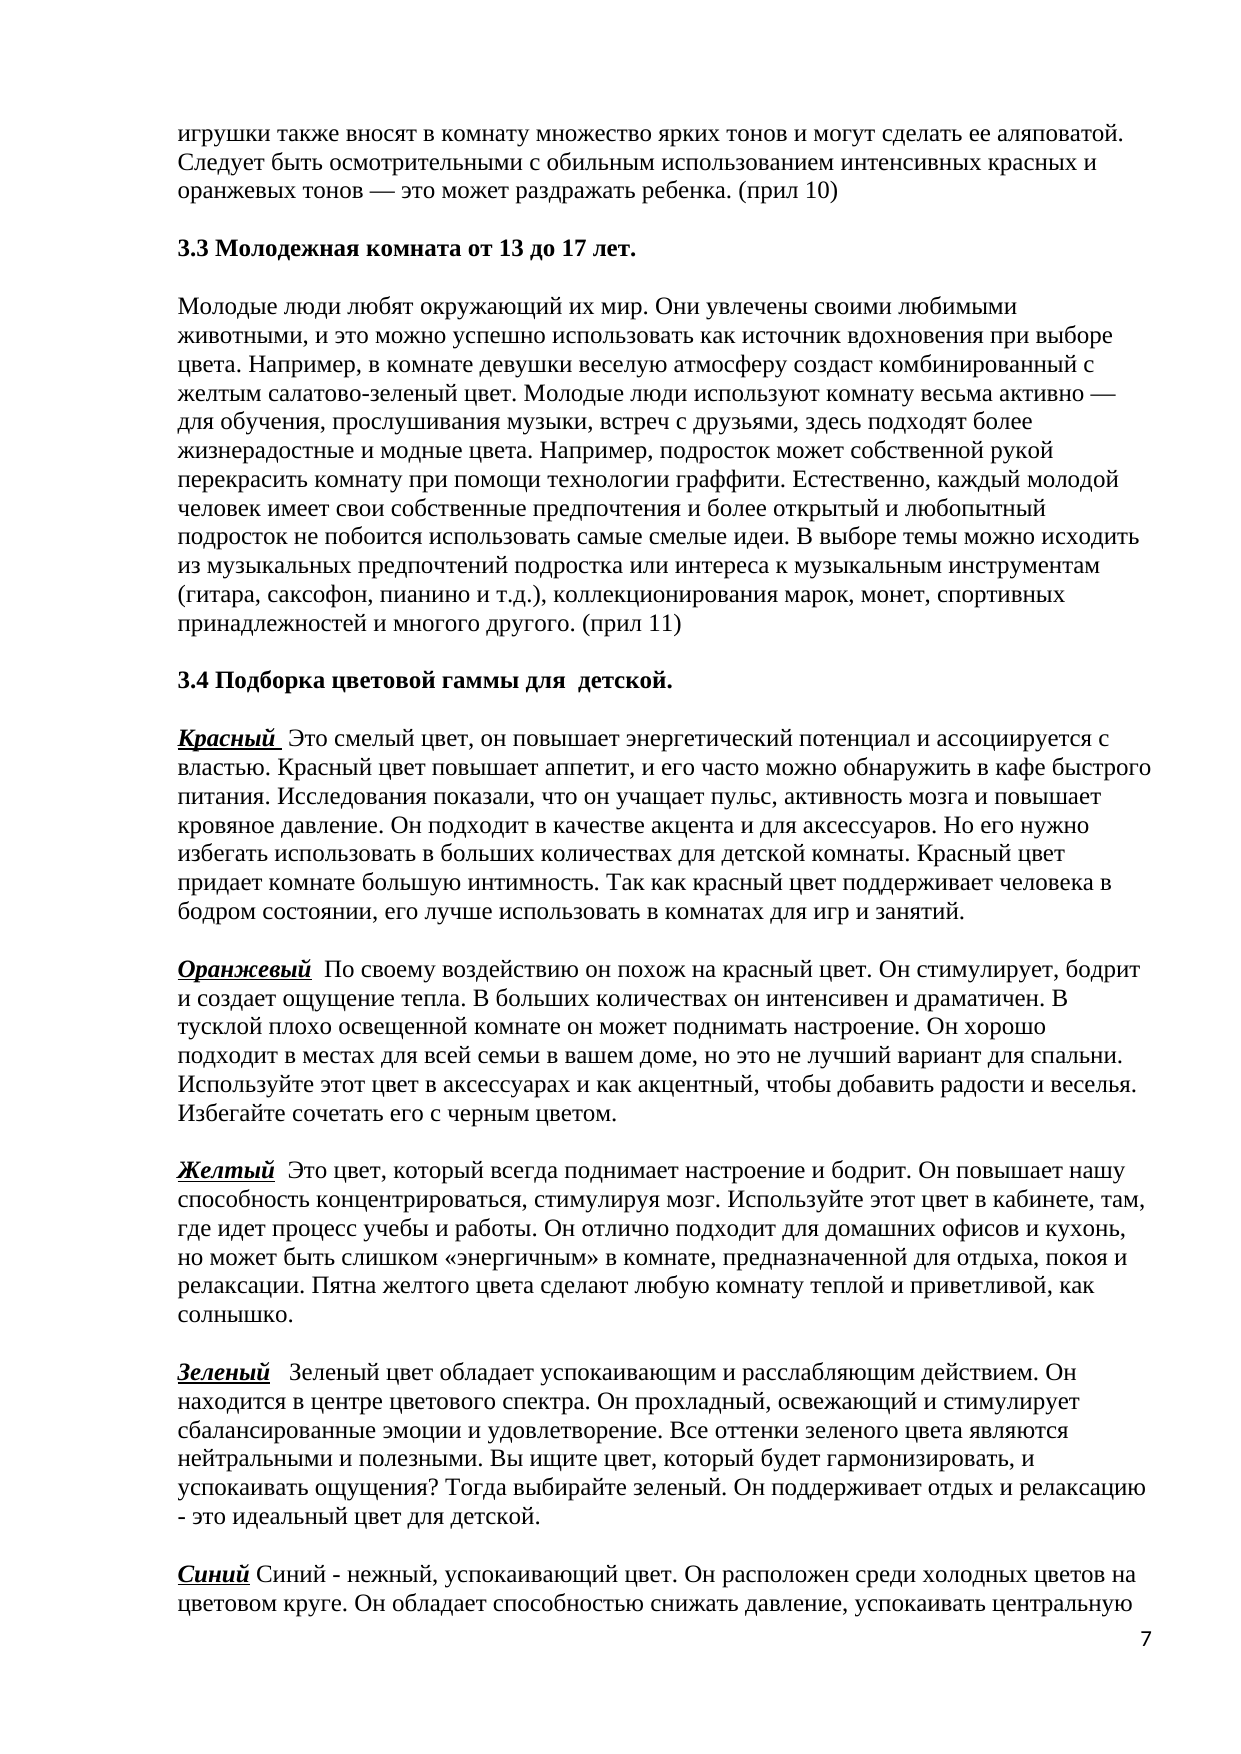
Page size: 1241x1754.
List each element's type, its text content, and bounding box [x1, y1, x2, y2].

text Желтый Это цвет, который всегда поднимает настроение и бодрит. Он повышает нашу способность концентрироваться, стимулируя мозг. Используйте этот цвет в кабинете, там, где идет процесс учебы и работы. Он отлично подходит для домашних офисов и кухонь, но может быть слишком «энергичным» в комнате, предназначенной для отдыха, покоя и релаксации. Пятна желтого цвета сделают любую комнату теплой и приветливой, как солнышко. [177, 1156, 1152, 1328]
text Молодые люди любят окружающий их мир. Они увлечены своими любимыми животными, и это можно успешно использовать как источник вдохновения при выборе цвета. Например, в комнате девушки веселую атмосферу создаст комбинированный с желтым салатово-зеленый цвет. Молодые люди используют комнату весьма активно — для обучения, прослушивания музыки, встреч с друзьями, здесь подходят более жизнерадостные и модные цвета. Например, подросток может собственной рукой перекрасить комнату при помощи технологии граффити. Естественно, каждый молодой человек имеет свои собственные предпочтения и более открытый и любопытный подросток не побоится использовать самые смелые идеи. В выборе темы можно исходить из музыкальных предпочтений подростка или интереса к музыкальным инструментам (гитара, саксофон, пианино и т.д.), коллекционирования марок, монет, спортивных принадлежностей и многого другого. (прил 11) [177, 291, 1152, 636]
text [177, 118, 1152, 204]
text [177, 1559, 1152, 1616]
text 3.3 Молодежная комната от 13 до 17 лет. [177, 233, 1152, 262]
text 3.4 Подборка цветовой гаммы для детской. [177, 666, 1152, 694]
text Оранжевый По своему воздействию он похож на красный цвет. Он стимулирует, бодрит и создает ощущение тепла. В больших количествах он интенсивен и драматичен. В тусклой плохо освещенной комнате он может поднимать настроение. Он хорошо подходит в местах для всей семьи в вашем доме, но это не лучший вариант для спальни. Используйте этот цвет в аксессуарах и как акцентный, чтобы добавить радости и веселья. Избегайте сочетать его с черным цветом. [177, 954, 1152, 1126]
text Зеленый Зеленый цвет обладает успокаивающим и расслабляющим действием. Он находится в центре цветового спектра. Он прохладный, освежающий и стимулирует сбалансированные эмоции и удовлетворение. Все оттенки зеленого цвета являются нейтральными и полезными. Вы ищите цвет, который будет гармонизировать, и успокаивать ощущения? Тогда выбирайте зеленый. Он поддерживает отдых и релаксацию - это идеальный цвет для детской. [177, 1357, 1152, 1530]
text Красный Это смелый цвет, он повышает энергетический потенциал и ассоциируется с властью. Красный цвет повышает аппетит, и его часто можно обнаружить в кафе быстрого питания. Исследования показали, что он учащает пульс, активность мозга и повышает кровяное давление. Он подходит в качестве акцента и для аксессуаров. Но его нужно избегать использовать в больших количествах для детской комнаты. Красный цвет придает комнате большую интимность. Так как красный цвет поддерживает человека в бодром состоянии, его лучше использовать в комнатах для игр и занятий. [177, 723, 1152, 925]
